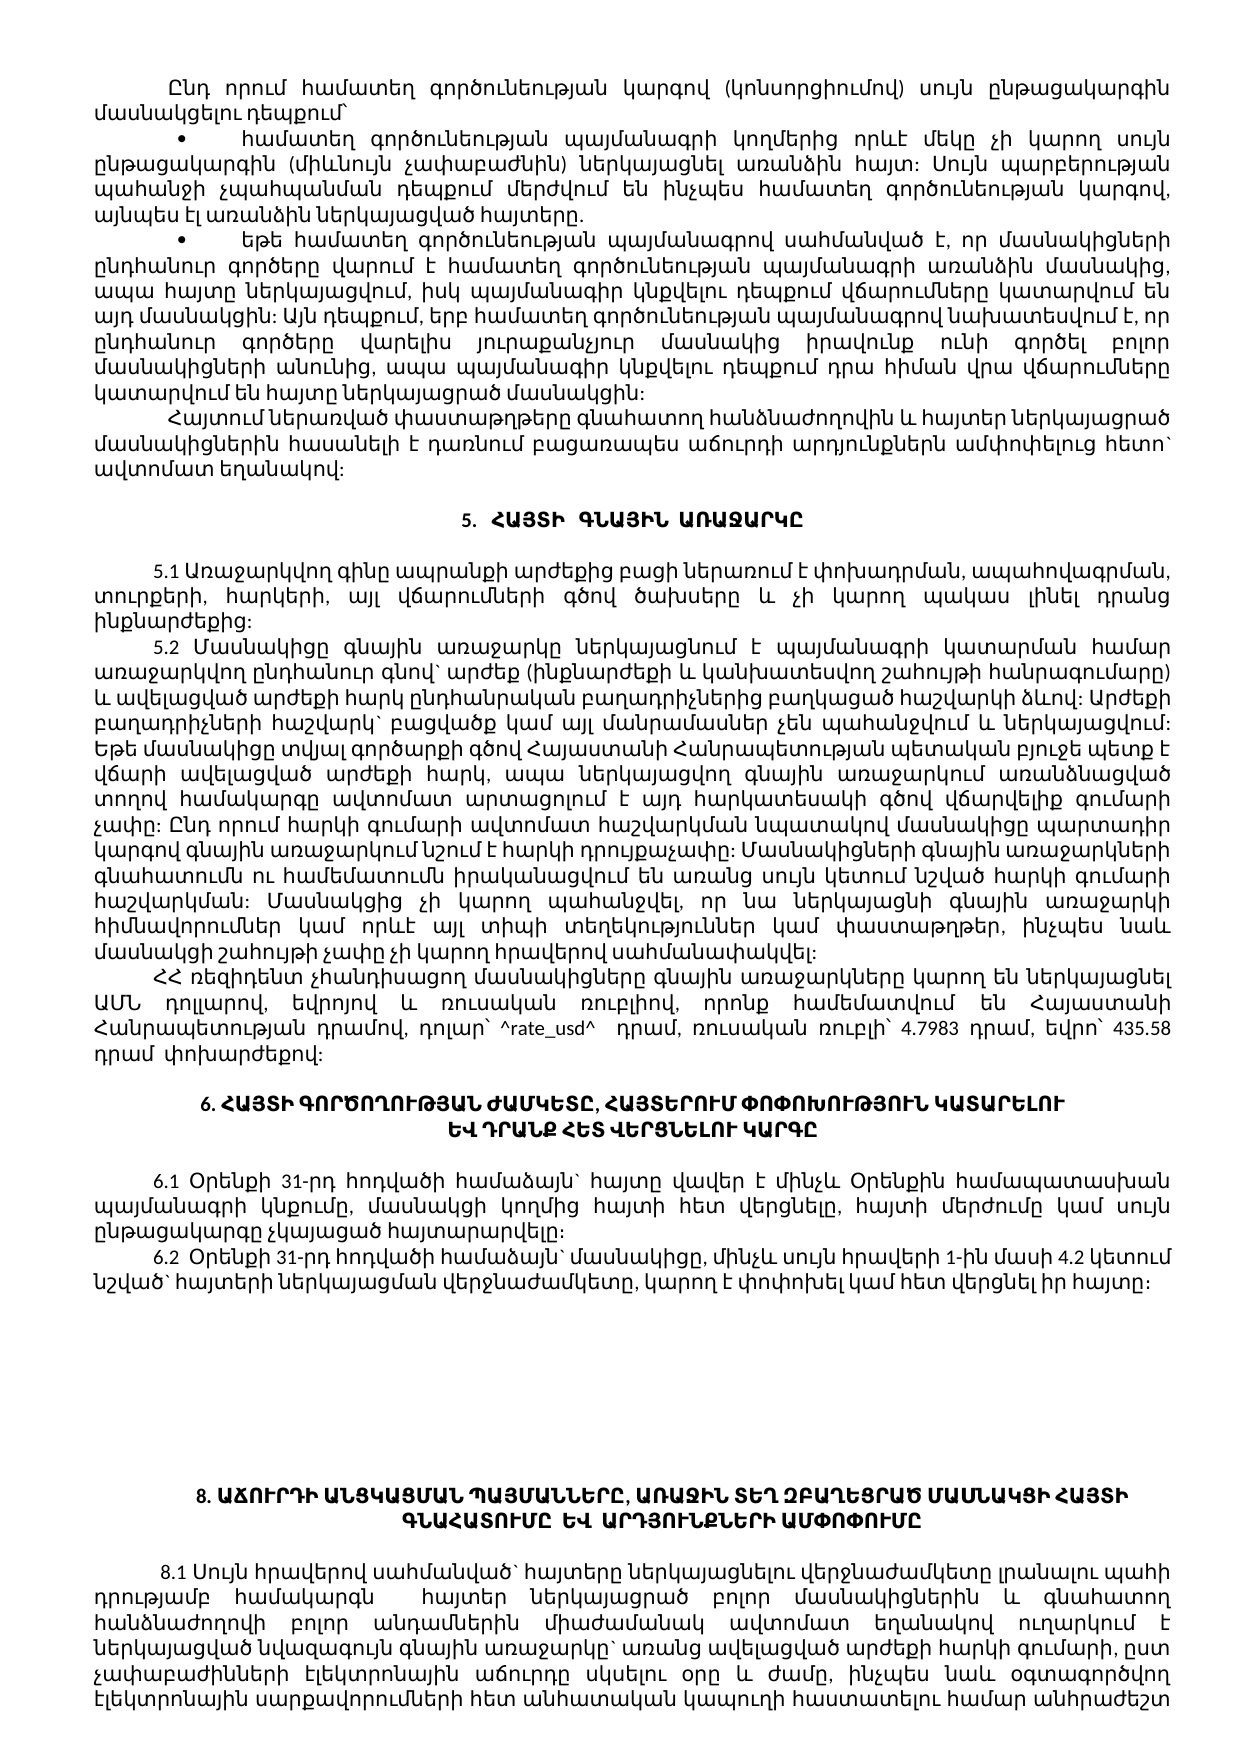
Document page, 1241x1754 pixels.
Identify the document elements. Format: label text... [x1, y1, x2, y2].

text Ընդ որում համատեղ գործունեության կարգով (կոնսորցիումով) սույն ընթացակարգին մասնակցելու դեպքում՝ [94, 75, 1171, 126]
list եթե համատեղ գործունեության պայմանագրով սահմանված է, որ մասնակիցների ընդհանուր գործերը վարում է համատեղ գործունեության պայմանագրի առանձին մասնակից, ապա հայտը ներկայացվում, իսկ պայմանագիր կնքվելու դեպքում վճարումները կատարվում են այդ մասնակցին: Այն դեպքում, երբ համատեղ գործունեության պայմանագրով նախատեսվում է, որ ընդհանուր գործերը վարելիս յուրաքանչյուր մասնակից իրավունք ունի գործել բոլոր մասնակիցների անունից, ապա պայմանագիր կնքվելու դեպքում դրա հիման վրա վճարումները կատարվում են հայտը ներկայացրած մասնակցին: [94, 227, 1171, 405]
text 5. ՀԱՅՏԻ ԳՆԱՅԻՆ ԱՌԱՋԱՐԿԸ [94, 507, 1171, 532]
text 6.1 Օրենքի 31-րդ հոդվածի համաձայն` հայտը վավեր է մինչև Օրենքին համապատասխան պայմանագրի կնքումը, մասնակցի կողմից հայտի հետ վերցնելը, հայտի մերժումը կամ սույն ընթացակարգը չկայացած հայտարարվելը։ [94, 1168, 1171, 1244]
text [94, 1559, 1171, 1712]
text 8. ԱՃՈՒՐԴԻ ԱՆՑԿԱՑՄԱՆ ՊԱՅՄԱՆՆԵՐԸ, ԱՌԱՋԻՆ ՏԵՂ ԶԲԱՂԵՑՐԱԾ ՄԱՍՆԱԿՑԻ ՀԱՅՏԻ [94, 1483, 1171, 1508]
text 6.2 Օրենքի 31-րդ հոդվածի համաձայն` մասնակիցը, մինչև սույն հրավերի 1-ին մասի 4.2 կետում նշված` հայտերի ներկայացման վերջնաժամկետը, կարող է փոփոխել կամ հետ վերցնել իր հայտը։ [94, 1244, 1171, 1295]
text 6. ՀԱՅՏԻ ԳՈՐԾՈՂՈՒԹՅԱՆ ԺԱՄԿԵՏԸ, ՀԱՅՏԵՐՈՒՄ ՓՈՓՈԽՈՒԹՅՈՒՆ ԿԱՏԱՐԵԼՈՒ [94, 1092, 1171, 1117]
text 5.1 Առաջարկվող գինը ապրանքի արժեքից բացի ներառում է փոխադրման, ապահովագրման, տուրքերի, հարկերի, այլ վճարումների գծով ծախսերը և չի կարող պակաս լինել դրանց ինքնարժեքից: [94, 558, 1171, 634]
list համատեղ գործունեության պայմանագրի կողմերից որևէ մեկը չի կարող սույն ընթացակարգին (միևնույն չափաբաժնին) ներկայացնել առանձին հայտ: Սույն պարբերության պահանջի չպահպանման դեպքում մերժվում են ինչպես համատեղ գործունեության կարգով, այնպես էլ առանձին ներկայացված հայտերը. [94, 126, 1171, 227]
text ԵՎ ԴՐԱՆՔ ՀԵՏ ՎԵՐՑՆԵԼՈՒ ԿԱՐԳԸ [94, 1117, 1171, 1142]
text 5.2 Մասնակիցը գնային առաջարկը ներկայացնում է պայմանագրի կատարման համար առաջարկվող ընդհանուր գնով` արժեք (ինքնարժեքի և կանխատեսվող շահույթի հանրագումարը) և ավելացված արժեքի հարկ ընդհանրական բաղադրիչներից բաղկացած հաշվարկի ձևով: Արժեքի բաղադրիչների հաշվարկ` բացվածք կամ այլ մանրամասներ չեն պահանջվում և ներկայացվում: Եթե մասնակիցը տվյալ գործարքի գծով Հայաստանի Հանրապետության պետական բյուջե պետք է վճարի ավելացված արժեքի հարկ, ապա ներկայացվող գնային առաջարկում առանձնացված տողով համակարգը ավտոմատ արտացոլում է այդ հարկատեսակի գծով վճարվելիք գումարի չափը: Ընդ որում հարկի գումարի ավտոմատ հաշվարկման նպատակով մասնակիցը պարտադիր կարգով գնային առաջարկում նշում է հարկի դրույքաչափը: Մասնակիցների գնային առաջարկների գնահատումն ու համեմատումն իրականացվում են առանց սույն կետում նշված հարկի գումարի հաշվարկման: Մասնակցից չի կարող պահանջվել, որ նա ներկայացնի գնային առաջարկի հիմնավորումներ կամ որևէ այլ տիպի տեղեկություններ կամ փաստաթղթեր, ինչպես նաև մասնակցի շահույթի չափը չի կարող հրավերով սահմանափակվել: [94, 634, 1171, 964]
text Հայտում ներառված փաստաթղթերը գնահատող հանձնաժողովին և հայտեր ներկայացրած մասնակիցներին հասանելի է դառնում բացառապես աճուրդի արդյունքներն ամփոփելուց հետո` ավտոմատ եղանակով: [94, 405, 1171, 482]
text ԳՆԱՀԱՏՈՒՄԸ ԵՎ ԱՐԴՅՈՒՆՔՆԵՐԻ ԱՄՓՈՓՈՒՄԸ [94, 1508, 1171, 1534]
text ՀՀ ռեզիդենտ չհանդիսացող մասնակիցները գնային առաջարկները կարող են ներկայացնել ԱՄՆ դոլլարով, եվրոյով և ռուսական ռուբլիով, որոնք համեմատվում են Հայաստանի Հանրապետության դրամով, դոլար՝ ^rate_usd^ դրամ, ռուսական ռուբլի՝ 4.7983 դրամ, եվրո՝ 435.58 դրամ փոխարժեքով: [94, 964, 1171, 1066]
